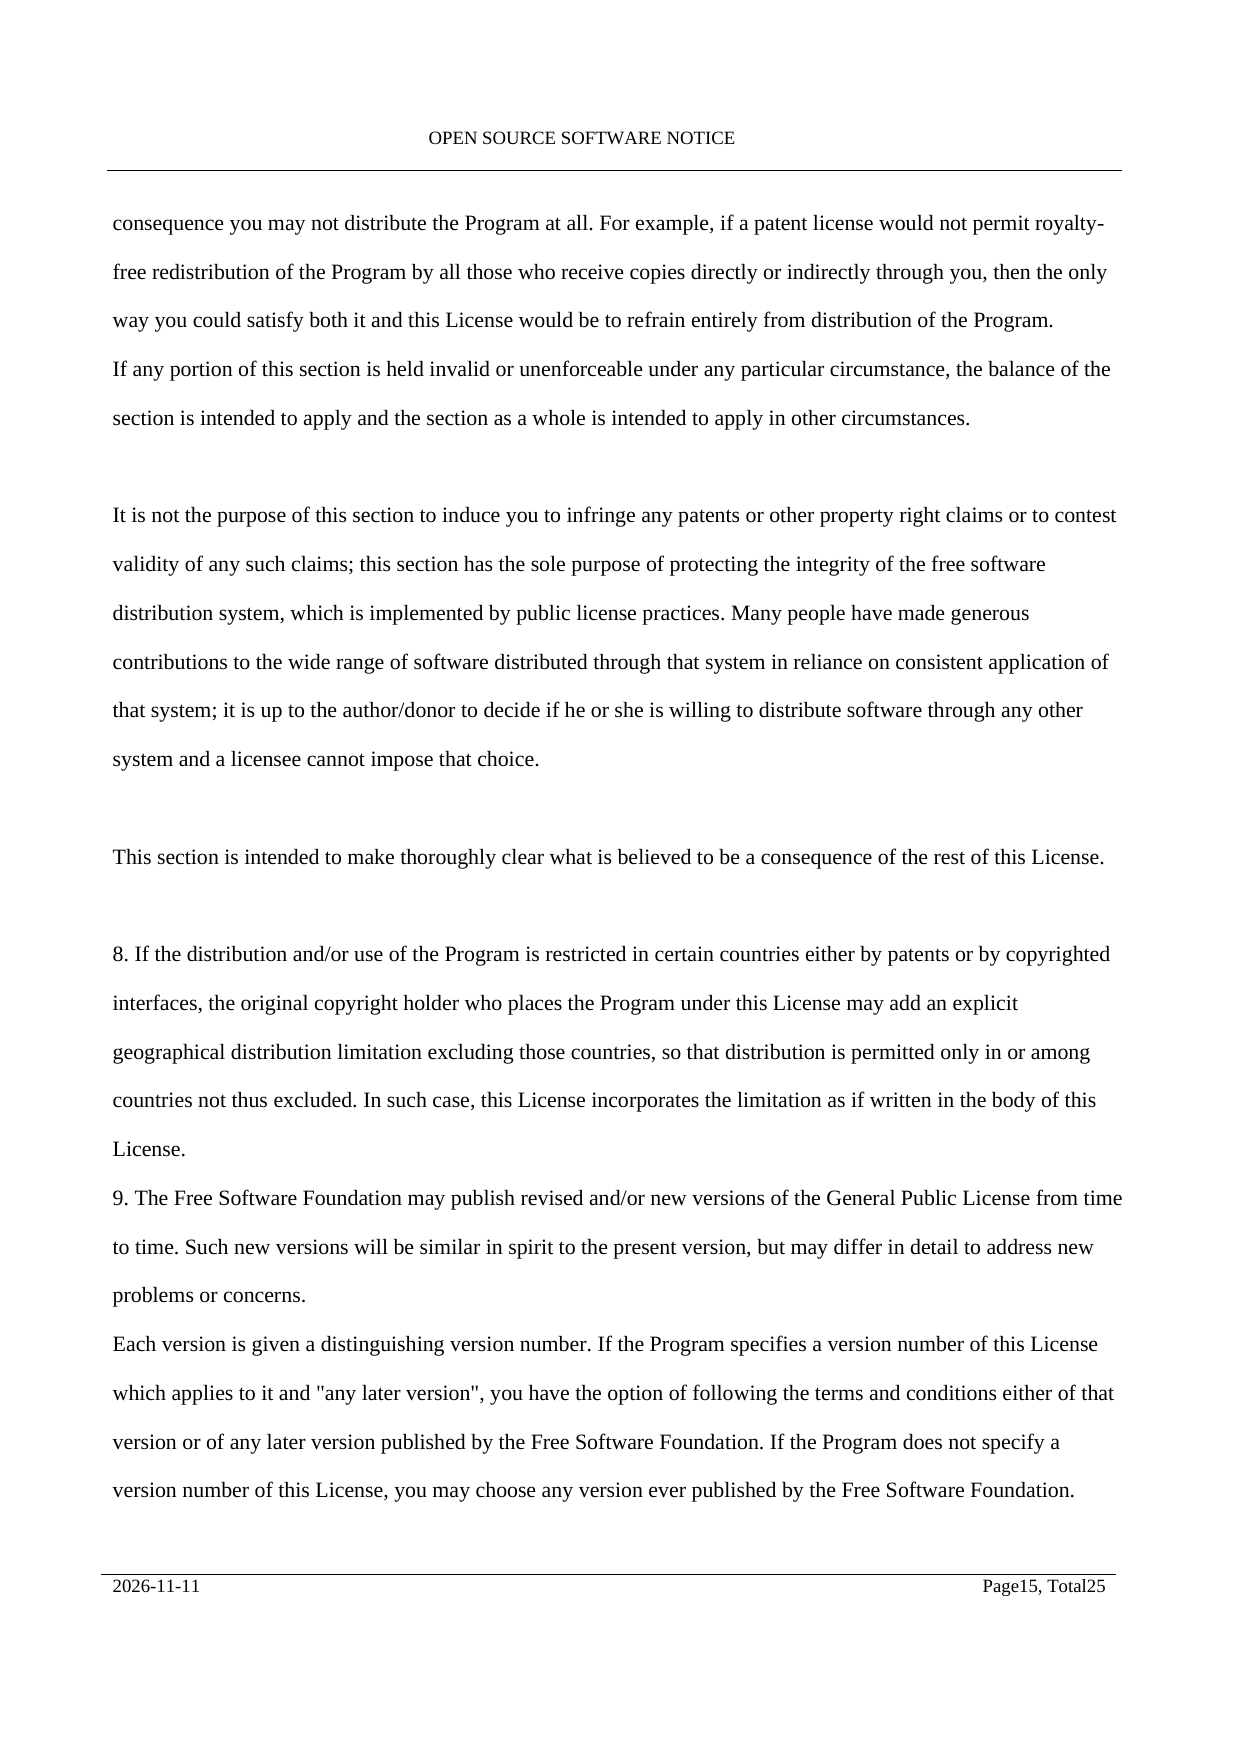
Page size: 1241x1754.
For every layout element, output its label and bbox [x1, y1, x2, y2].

text [112, 206, 1128, 1506]
